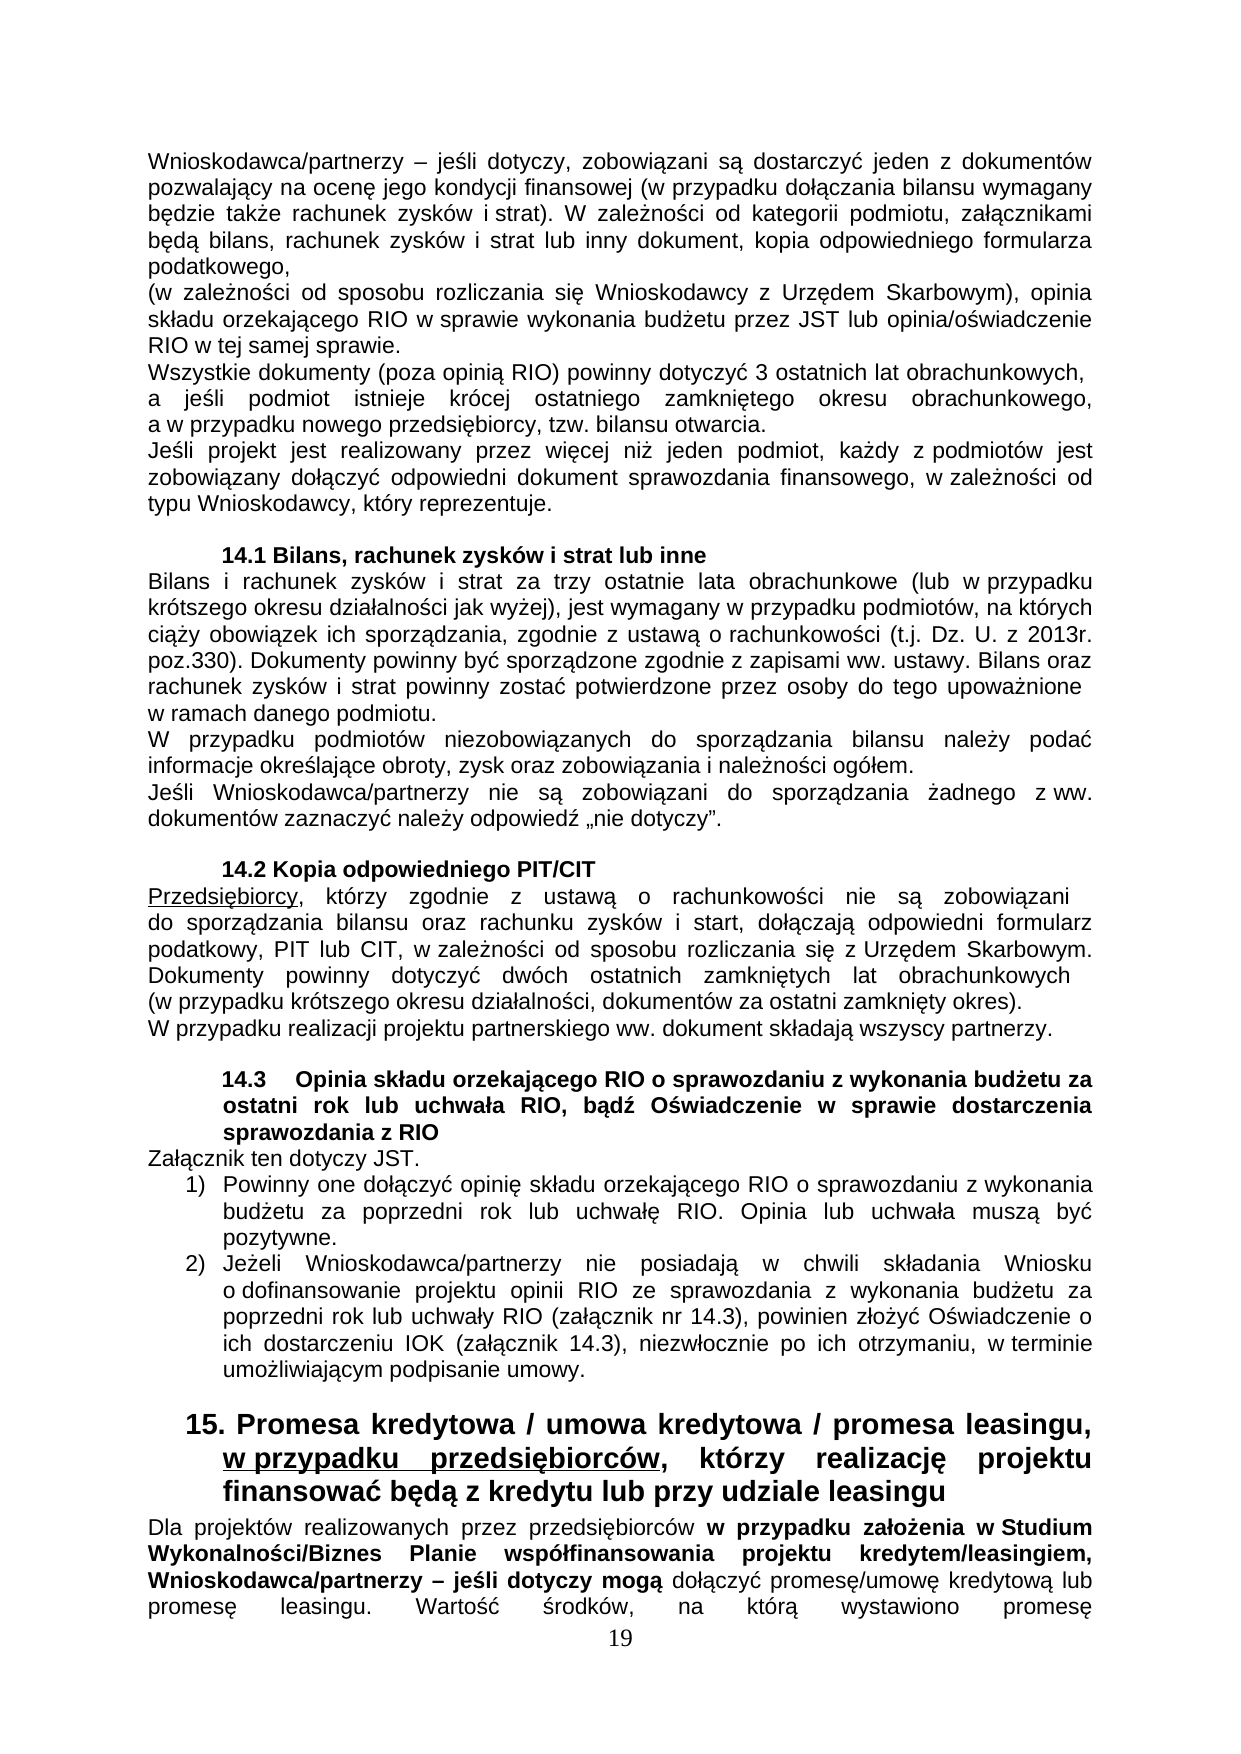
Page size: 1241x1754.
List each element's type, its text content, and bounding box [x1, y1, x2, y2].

text Wnioskodawca/partnerzy – jeśli dotyczy, zobowiązani są dostarczyć jeden z dokumentów pozwalający na ocenę jego kondycji finansowej (w przypadku dołączania bilansu wymagany będzie także rachunek zysków i strat). W zależności od kategorii podmiotu, załącznikami będą bilans, rachunek zysków i strat lub inny dokument, kopia odpowiedniego formularza podatkowego, (w zależności od sposobu rozliczania się Wnioskodawcy z Urzędem Skarbowym), opinia składu orzekającego RIO w sprawie wykonania budżetu przez JST lub opinia/oświadczenie RIO w tej samej sprawie. [148, 148, 1093, 358]
text Wszystkie dokumenty (poza opinią RIO) powinny dotyczyć 3 ostatnich lat obrachunkowych, a jeśli podmiot istnieje krócej ostatniego zamkniętego okresu obrachunkowego, a w przypadku nowego przedsiębiorcy, tzw. bilansu otwarcia. [148, 358, 1093, 437]
text 14.2 Kopia odpowiedniego PIT/CIT [148, 856, 1093, 883]
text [148, 1514, 1093, 1619]
list Jeżeli Wnioskodawca/partnerzy nie posiadają w chwili składania Wniosku o dofinansowanie projektu opinii RIO ze sprawozdania z wykonania budżetu za poprzedni rok lub uchwały RIO (załącznik nr 14.3), powinien złożyć Oświadczenie o ich dostarczeniu IOK (załącznik 14.3), niezwłocznie po ich otrzymaniu, w terminie umożliwiającym podpisanie umowy. [185, 1250, 1093, 1382]
text Przedsiębiorcy, którzy zgodnie z ustawą o rachunkowości nie są zobowiązani do sporządzania bilansu oraz rachunku zysków i start, dołączają odpowiedni formularz podatkowy, PIT lub CIT, w zależności od sposobu rozliczania się z Urzędem Skarbowym. Dokumenty powinny dotyczyć dwóch ostatnich zamkniętych lat obrachunkowych (w przypadku krótszego okresu działalności, dokumentów za ostatni zamknięty okres). [148, 883, 1093, 1014]
list Powinny one dołączyć opinię składu orzekającego RIO o sprawozdaniu z wykonania budżetu za poprzedni rok lub uchwałę RIO. Opinia lub uchwała muszą być pozytywne. [185, 1171, 1093, 1250]
text W przypadku podmiotów niezobowiązanych do sporządzania bilansu należy podać informacje określające obroty, zysk oraz zobowiązania i należności ogółem. [148, 726, 1093, 779]
text Załącznik ten dotyczy JST. [148, 1145, 1093, 1171]
subtitle Opinia składu orzekającego RIO o sprawozdaniu z wykonania budżetu za ostatni rok lub uchwała RIO, bądź Oświadczenie w sprawie dostarczenia sprawozdania z RIO [221, 1066, 1093, 1145]
text Jeśli projekt jest realizowany przez więcej niż jeden podmiot, każdy z podmiotów jest zobowiązany dołączyć odpowiedni dokument sprawozdania finansowego, w zależności od typu Wnioskodawcy, który reprezentuje. [148, 437, 1093, 517]
subtitle Promesa kredytowa / umowa kredytowa / promesa leasingu, w przypadku przedsiębiorców, którzy realizację projektu finansować będą z kredytu lub przy udziale leasingu [185, 1407, 1093, 1508]
text W przypadku realizacji projektu partnerskiego ww. dokument składają wszyscy partnerzy. [148, 1014, 1093, 1041]
text Bilans i rachunek zysków i strat za trzy ostatnie lata obrachunkowe (lub w przypadku krótszego okresu działalności jak wyżej), jest wymagany w przypadku podmiotów, na których ciąży obowiązek ich sporządzania, zgodnie z ustawą o rachunkowości (t.j. Dz. U. z 2013r. poz.330). Dokumenty powinny być sporządzone zgodnie z zapisami ww. ustawy. Bilans oraz rachunek zysków i strat powinny zostać potwierdzone przez osoby do tego upoważnione w ramach danego podmiotu. [148, 568, 1093, 726]
text 14.1 Bilans, rachunek zysków i strat lub inne [148, 542, 1093, 568]
text Jeśli Wnioskodawca/partnerzy nie są zobowiązani do sporządzania żadnego z ww. dokumentów zaznaczyć należy odpowiedź „nie dotyczy”. [148, 779, 1093, 831]
